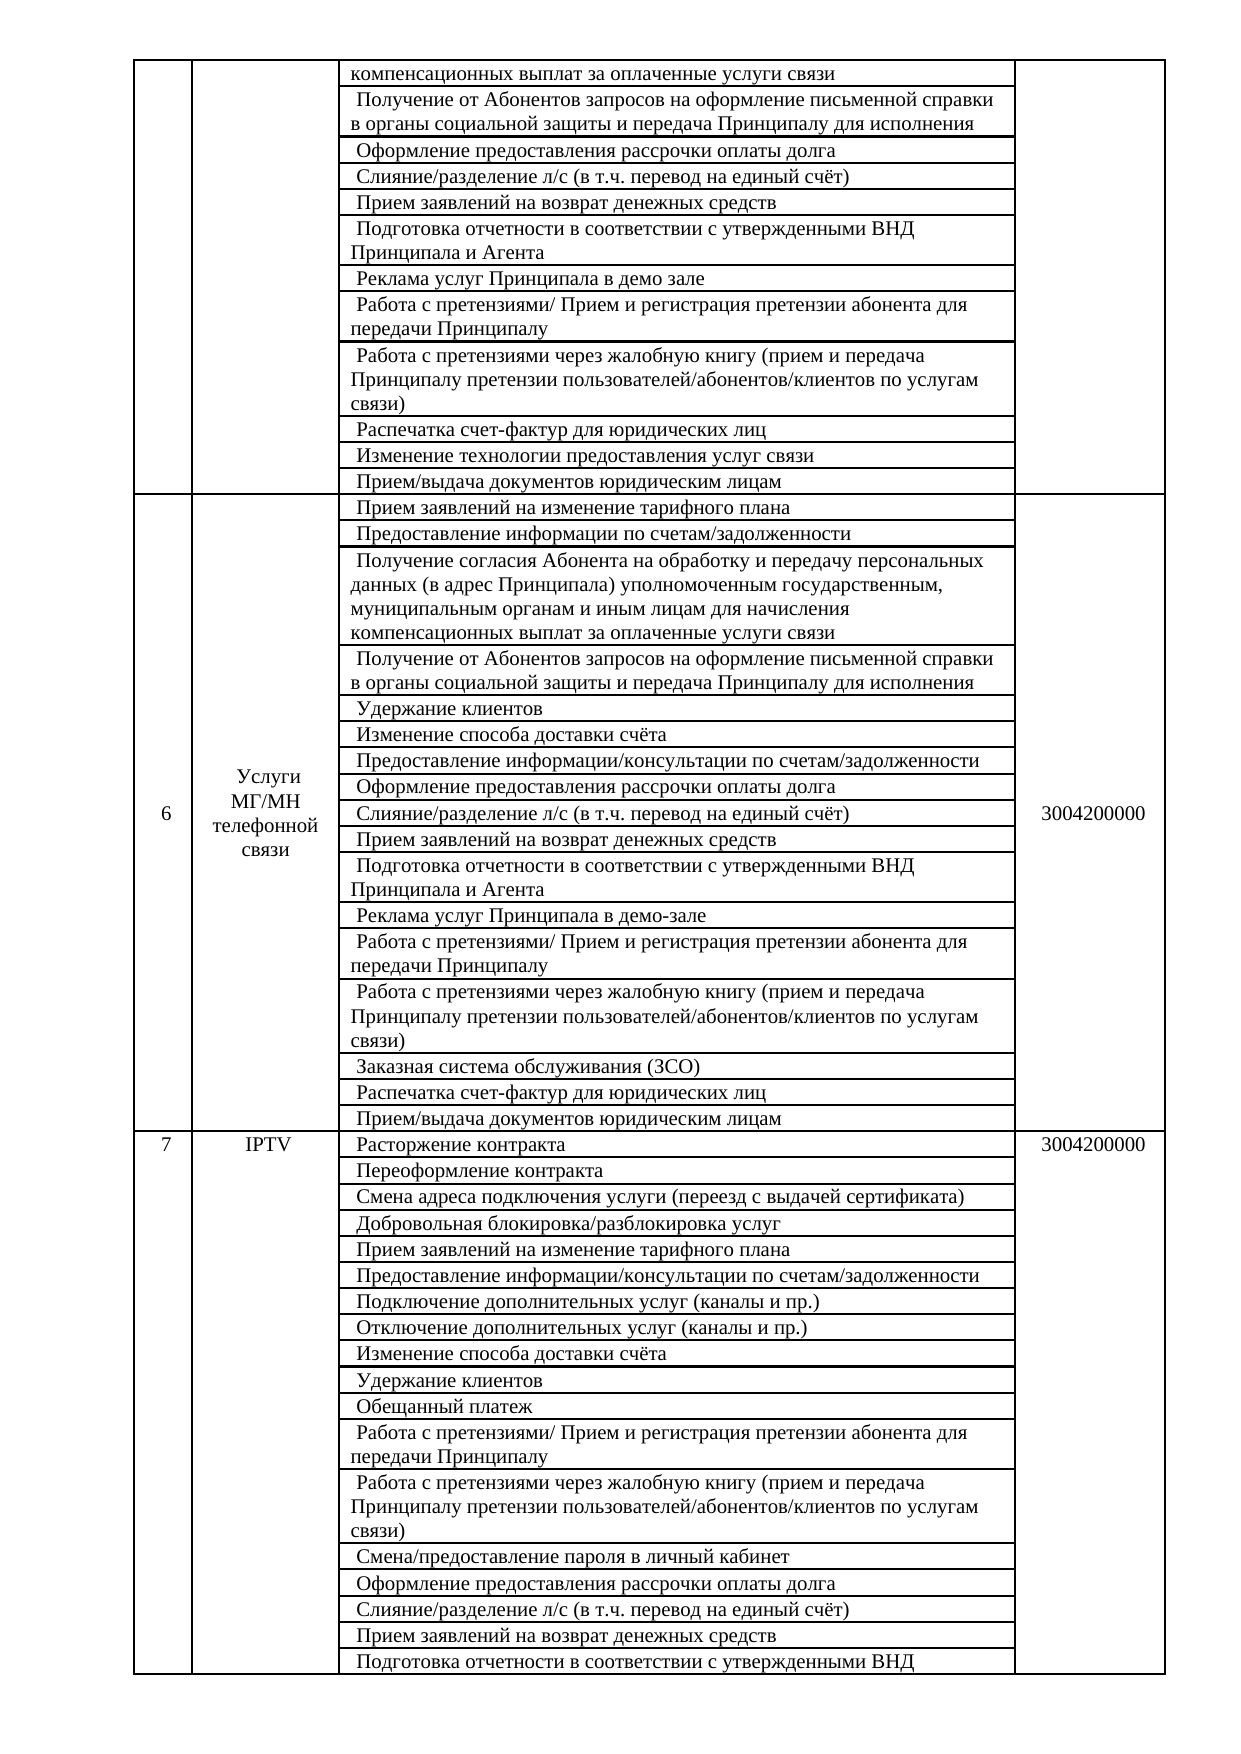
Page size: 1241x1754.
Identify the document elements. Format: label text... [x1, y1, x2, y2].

table_cell Слияние/разделение л/с (в т.ч. перевод на единый счёт) [340, 1597, 1014, 1621]
table_cell Изменение технологии предоставления услуг связи [340, 443, 1014, 467]
table_cell Расторжение контракта [340, 1132, 1014, 1156]
table_cell Переоформление контракта [340, 1158, 1014, 1182]
table_cell Удержание клиентов [340, 696, 1014, 720]
table_cell Прием заявлений на изменение тарифного плана [340, 495, 1014, 519]
table_cell 6 [135, 495, 191, 1130]
table_cell Работа с претензиями/ Прием и регистрация претензии абонента для передачи Принципалу [340, 929, 1014, 977]
table_cell 3004200000 [1016, 495, 1164, 1130]
table_cell Работа с претензиями/ Прием и регистрация претензии абонента для передачи Принципалу [340, 292, 1014, 340]
table_cell Изменение способа доставки счёта [340, 722, 1014, 746]
table_cell Прием/выдача документов юридическим лицам [340, 1106, 1014, 1130]
table_cell Реклама услуг Принципала в демо-зале [340, 903, 1014, 927]
table_cell Подготовка отчетности в соответствии с утвержденными ВНД Принципала и Агента [340, 853, 1014, 901]
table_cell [340, 1649, 1014, 1673]
table_cell Распечатка счет-фактур для юридических лиц [340, 417, 1014, 441]
table_cell Предоставление информации по счетам/задолженности [340, 521, 1014, 545]
table_cell Слияние/разделение л/с (в т.ч. перевод на единый счёт) [340, 164, 1014, 188]
table_cell Обещанный платеж [340, 1394, 1014, 1418]
table_cell Услуги МГ/МН телефонной связи [193, 495, 338, 1130]
table_cell Заказная система обслуживания (ЗСО) [340, 1054, 1014, 1078]
table_cell Оформление предоставления рассрочки оплаты долга [340, 1570, 1014, 1594]
table_cell Отключение дополнительных услуг (каналы и пр.) [340, 1315, 1014, 1339]
table_cell 7 [135, 1132, 191, 1673]
table_cell 3004200000 [1016, 1132, 1164, 1673]
table_cell Смена/предоставление пароля в личный кабинет [340, 1544, 1014, 1568]
table_cell Удержание клиентов [340, 1368, 1014, 1392]
table_cell Распечатка счет-фактур для юридических лиц [340, 1080, 1014, 1104]
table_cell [340, 61, 1014, 85]
table_cell Работа с претензиями через жалобную книгу (прием и передача Принципалу претензии пользователей/абонентов/клиентов по услугам связи) [340, 1470, 1014, 1542]
table_cell Подключение дополнительных услуг (каналы и пр.) [340, 1289, 1014, 1313]
table_cell Подготовка отчетности в соответствии с утвержденными ВНД Принципала и Агента [340, 216, 1014, 264]
table_cell IPTV [193, 1132, 338, 1673]
table_cell Работа с претензиями через жалобную книгу (прием и передача Принципалу претензии пользователей/абонентов/клиентов по услугам связи) [340, 980, 1014, 1052]
table_cell Прием заявлений на возврат денежных средств [340, 190, 1014, 214]
table_cell Оформление предоставления рассрочки оплаты долга [340, 138, 1014, 162]
table_cell Реклама услуг Принципала в демо зале [340, 266, 1014, 290]
table_cell Прием заявлений на возврат денежных средств [340, 827, 1014, 851]
table_cell Получение от Абонентов запросов на оформление письменной справки в органы социальной защиты и передача Принципалу для исполнения [340, 87, 1014, 135]
table_cell Добровольная блокировка/разблокировка услуг [340, 1211, 1014, 1235]
table_cell Работа с претензиями через жалобную книгу (прием и передача Принципалу претензии пользователей/абонентов/клиентов по услугам связи) [340, 343, 1014, 415]
table_cell Получение от Абонентов запросов на оформление письменной справки в органы социальной защиты и передача Принципалу для исполнения [340, 646, 1014, 694]
table_cell Работа с претензиями/ Прием и регистрация претензии абонента для передачи Принципалу [340, 1420, 1014, 1468]
table_cell Изменение способа доставки счёта [340, 1341, 1014, 1365]
table_cell Прием заявлений на возврат денежных средств [340, 1623, 1014, 1647]
table_cell Предоставление информации/консультации по счетам/задолженности [340, 1263, 1014, 1287]
table_cell Слияние/разделение л/с (в т.ч. перевод на единый счёт) [340, 801, 1014, 825]
table_cell Прием/выдача документов юридическим лицам [340, 469, 1014, 493]
table_cell Прием заявлений на изменение тарифного плана [340, 1237, 1014, 1261]
table_cell Смена адреса подключения услуги (переезд с выдачей сертификата) [340, 1185, 1014, 1208]
table_cell Предоставление информации/консультации по счетам/задолженности [340, 748, 1014, 772]
table_cell Оформление предоставления рассрочки оплаты долга [340, 775, 1014, 798]
